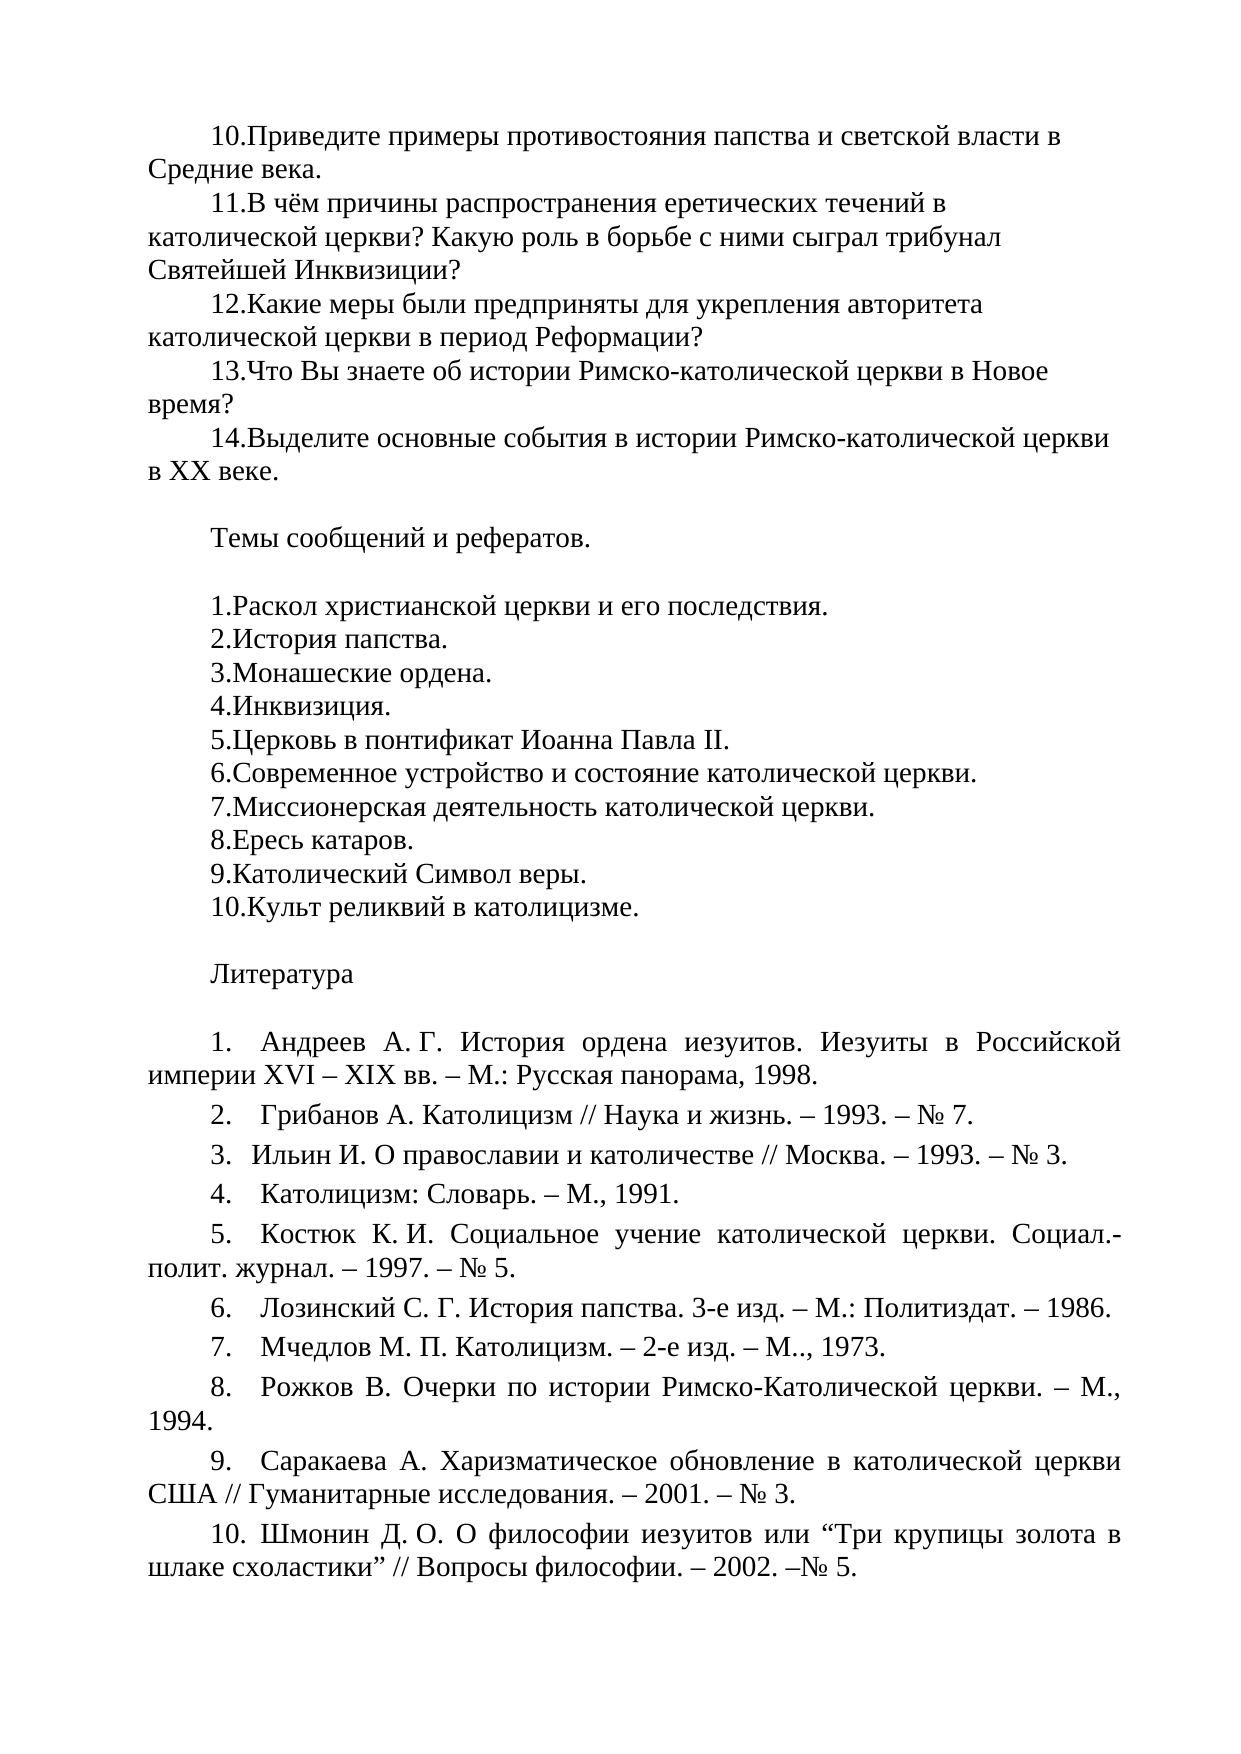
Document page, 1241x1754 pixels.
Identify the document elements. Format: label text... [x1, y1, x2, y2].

list Грибанов А. Католицизм // Наука и жизнь. – 1993. – № 7. [148, 1097, 1122, 1131]
text 9.Католический Символ веры. [148, 856, 1122, 889]
list Лозинский С. Г. История папства. 3-е изд. – М.: Политиздат. – 1986. [148, 1290, 1122, 1323]
text 11.В чём причины распространения еретических течений в католической церкви? Какую роль в борьбе с ними сыграл трибунал Святейшей Инквизиции? [148, 185, 1122, 286]
text 14.Выделите основные события в истории Римско-католической церкви в XX веке. [148, 420, 1122, 487]
text Темы сообщений и рефератов. [148, 521, 1122, 554]
list Шмонин Д. О. О философии иезуитов или “Три крупицы золота в шлаке схоластики” // Вопросы философии. – 2002. –№ 5. [148, 1516, 1122, 1583]
text 5.Церковь в понтификат Иоанна Павла II. [148, 722, 1122, 755]
list Андреев А. Г. История ордена иезуитов. Иезуиты в Российской империи XVI – XIX вв. – М.: Русская панорама, 1998. [148, 1024, 1122, 1091]
list Католицизм: Словарь. – М., 1991. [148, 1177, 1122, 1210]
text 2.История папства. [148, 621, 1122, 655]
list Мчедлов М. П. Католицизм. – 2-е изд. – М.., 1973. [148, 1329, 1122, 1363]
list Саракаева А. Харизматическое обновление в католической церкви США // Гуманитарные исследования. – 2001. – № 3. [148, 1443, 1122, 1510]
text Литература [148, 957, 1122, 990]
list Ильин И. О православии и католичестве // Москва. – 1993. – № 3. [148, 1137, 1122, 1170]
text 7.Миссионерская деятельность католической церкви. [148, 789, 1122, 822]
text 8.Ересь катаров. [148, 822, 1122, 856]
text 10.Культ реликвий в католицизме. [148, 889, 1122, 923]
text 6.Современное устройство и состояние католической церкви. [148, 755, 1122, 789]
text 4.Инквизиция. [148, 688, 1122, 722]
text 10.Приведите примеры противостояния папства и светской власти в Средние века. [148, 118, 1122, 185]
text 1.Раскол христианской церкви и его последствия. [148, 588, 1122, 621]
list Костюк К. И. Социальное учение католической церкви. Социал.-полит. журнал. – 1997. – № 5. [148, 1216, 1122, 1283]
list Рожков В. Очерки по истории Римско-Католической церкви. – М., 1994. [148, 1369, 1122, 1436]
text 3.Монашеские ордена. [148, 655, 1122, 688]
text 12.Какие меры были предприняты для укрепления авторитета католической церкви в период Реформации? [148, 286, 1122, 353]
text 13.Что Вы знаете об истории Римско-католической церкви в Новое время? [148, 353, 1122, 420]
